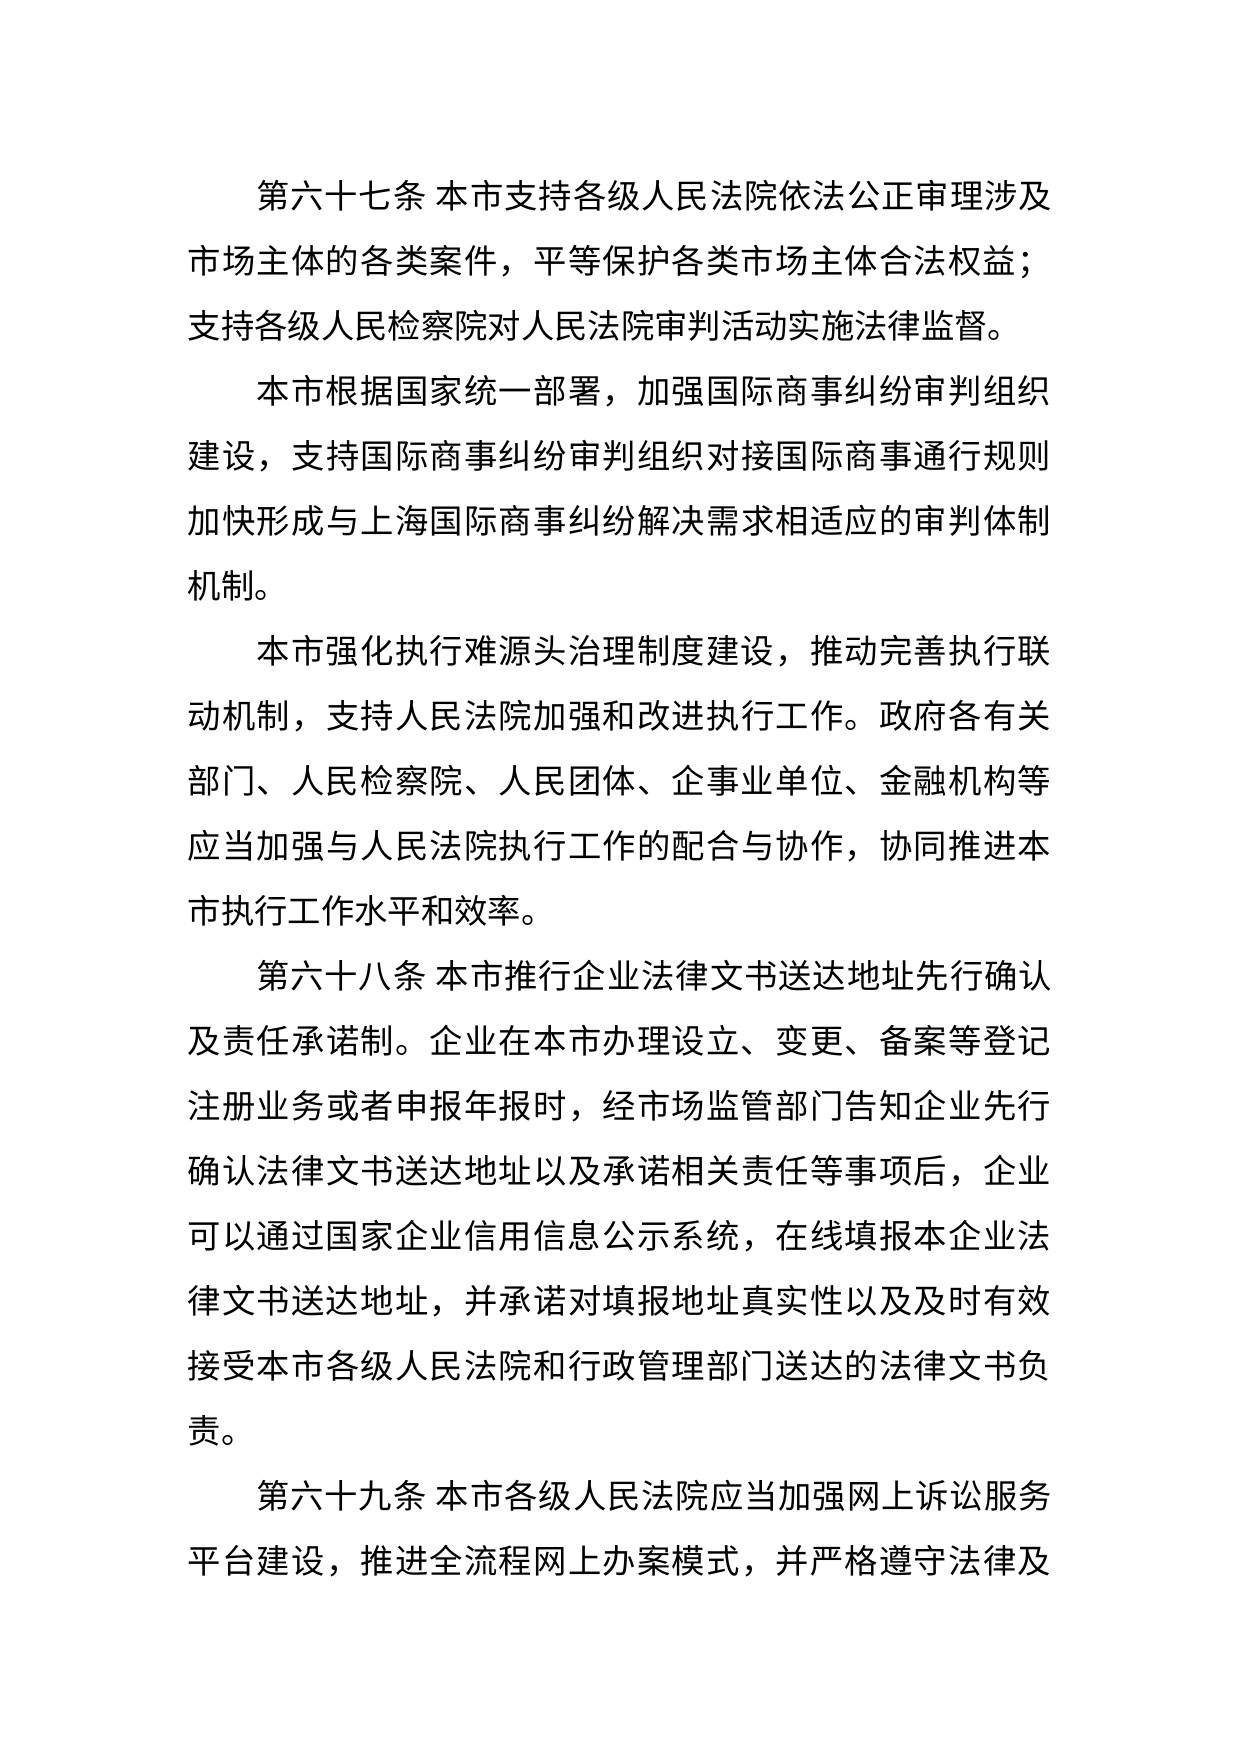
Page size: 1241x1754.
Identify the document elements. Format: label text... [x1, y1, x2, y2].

text 本市根据国家统一部署，加强国际商事纠纷审判组织建设，支持国际商事纠纷审判组织对接国际商事通行规则，加快形成与上海国际商事纠纷解决需求相适应的审判体制机制。 [187, 357, 1053, 617]
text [187, 1462, 1053, 1592]
text 本市强化执行难源头治理制度建设，推动完善执行联动机制，支持人民法院加强和改进执行工作。政府各有关部门、人民检察院、人民团体、企事业单位、金融机构等，应当加强与人民法院执行工作的配合与协作，协同推进本市执行工作水平和效率。 [187, 617, 1053, 942]
text 第六十八条 本市推行企业法律文书送达地址先行确认及责任承诺制。企业在本市办理设立、变更、备案等登记注册业务或者申报年报时，经市场监管部门告知企业先行确认法律文书送达地址以及承诺相关责任等事项后，企业可以通过国家企业信用信息公示系统，在线填报本企业法律文书送达地址，并承诺对填报地址真实性以及及时有效接受本市各级人民法院和行政管理部门送达的法律文书负责。 [187, 942, 1053, 1462]
text 第六十七条 本市支持各级人民法院依法公正审理涉及市场主体的各类案件，平等保护各类市场主体合法权益；支持各级人民检察院对人民法院审判活动实施法律监督。 [187, 162, 1053, 357]
